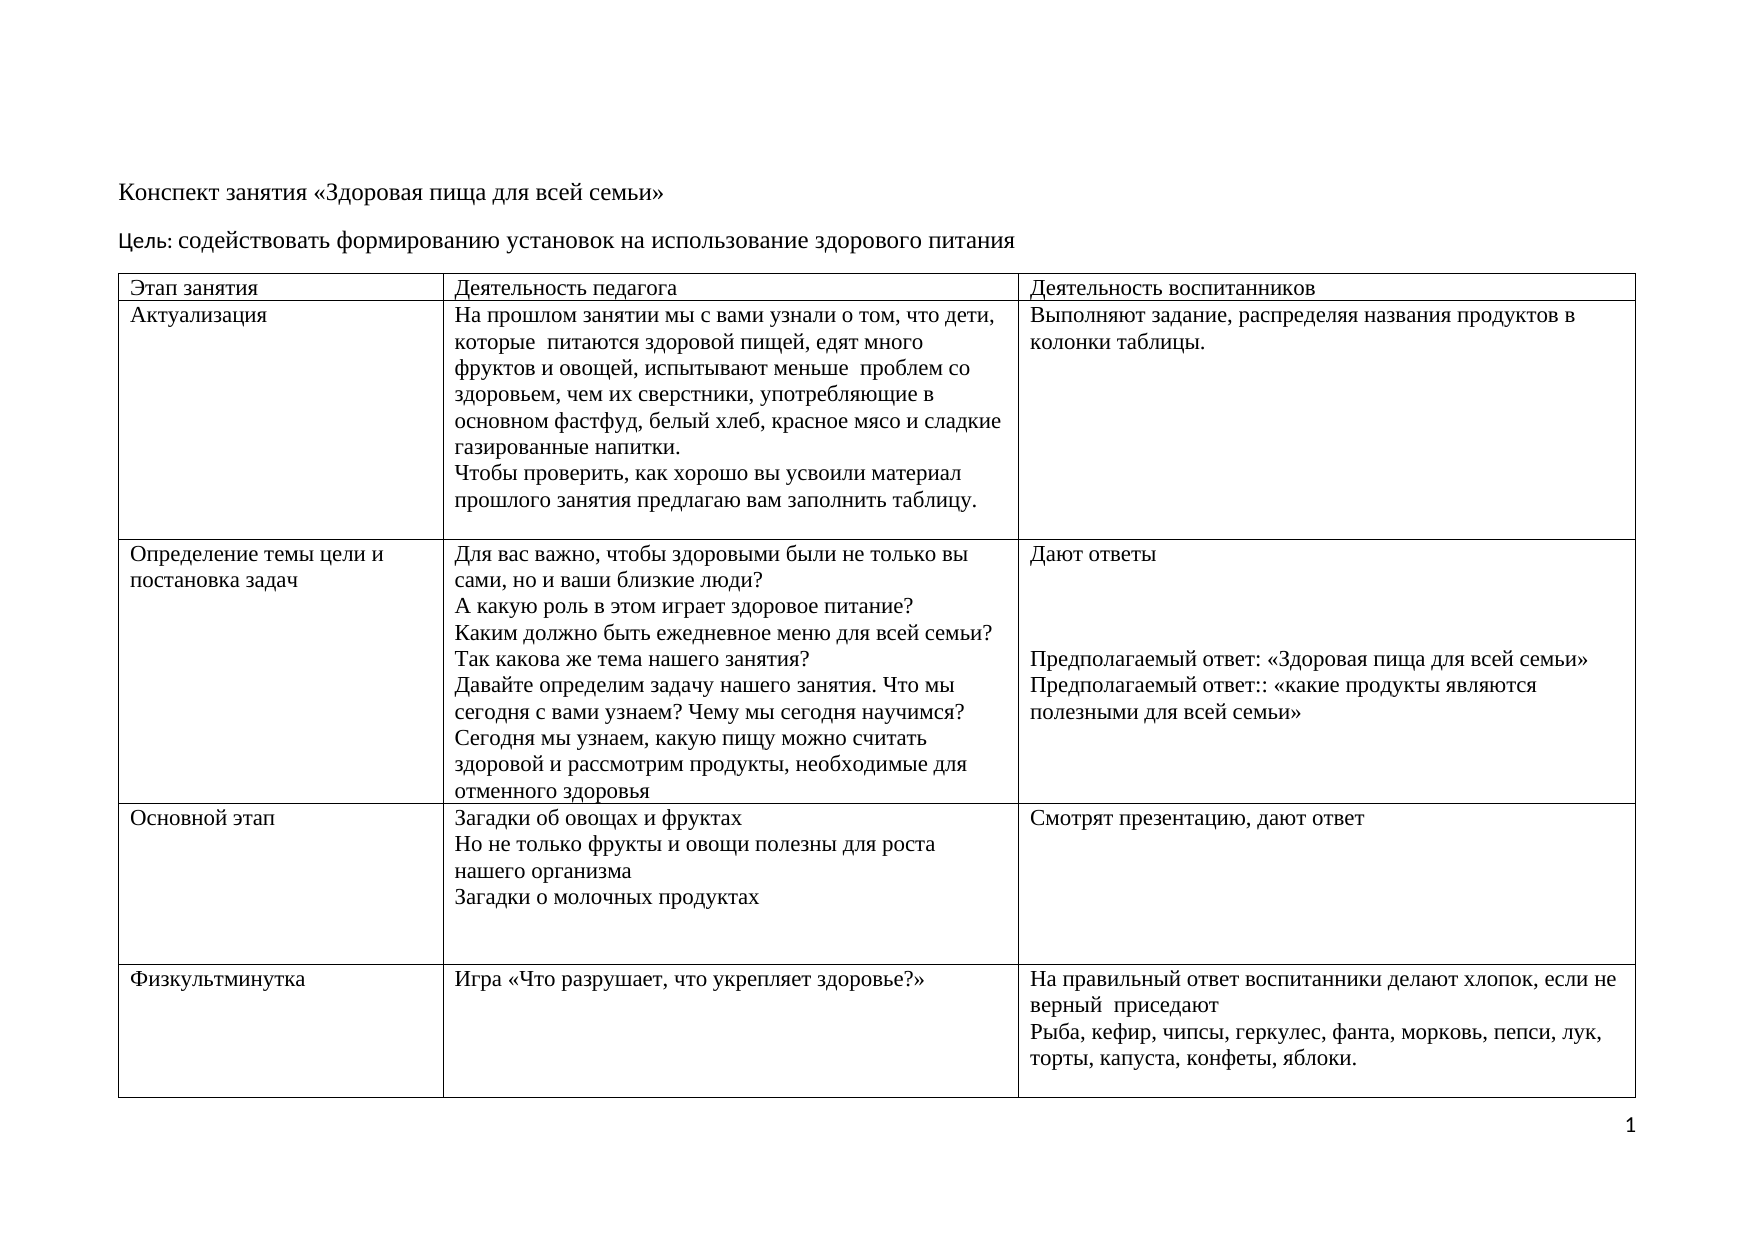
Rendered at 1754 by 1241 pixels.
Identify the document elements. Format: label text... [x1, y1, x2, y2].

table_cell Дают ответы Предполагаемый ответ: «Здоровая пища для всей семьи» Предполагаемый ответ:: «какие продукты являются полезными для всей семьи» [1019, 540, 1635, 803]
table_cell Основной этап [119, 804, 443, 964]
text Цель: содействовать формированию установок на использование здорового питания [118, 225, 1636, 254]
table_cell Загадки об овощах и фруктах Но не только фрукты и овощи полезны для роста нашего организма Загадки о молочных продуктах [444, 804, 1018, 964]
text Конспект занятия «Здоровая пища для всей семьи» [118, 177, 1636, 206]
table_header Деятельность воспитанников [1019, 274, 1635, 300]
table_cell Для вас важно, чтобы здоровыми были не только вы сами, но и ваши близкие люди? А какую роль в этом играет здоровое питание? Каким должно быть ежедневное меню для всей семьи? Так какова же тема нашего занятия? Давайте определим задачу нашего занятия. Что мы сегодня с вами узнаем? Чему мы сегодня научимся? Сегодня мы узнаем, какую пищу можно считать здоровой и рассмотрим продукты, необходимые для отменного здоровья [444, 540, 1018, 803]
table_header Деятельность педагога [444, 274, 1018, 300]
table_cell Физкультминутка [119, 965, 443, 1097]
table_cell Определение темы цели и постановка задач [119, 540, 443, 803]
table_cell Смотрят презентацию, дают ответ [1019, 804, 1635, 964]
table_cell Игра «Что разрушает, что укрепляет здоровье?» [444, 965, 1018, 1097]
table_cell Актуализация [119, 301, 443, 538]
table_cell Выполняют задание, распределяя названия продуктов в колонки таблицы. [1019, 301, 1635, 538]
table_header Этап занятия [119, 274, 443, 300]
table_cell На правильный ответ воспитанники делают хлопок, если не верный приседают Рыба, кефир, чипсы, геркулес, фанта, морковь, пепси, лук, торты, капуста, конфеты, яблоки. [1019, 965, 1635, 1097]
table_cell На прошлом занятии мы с вами узнали о том, что дети, которые питаются здоровой пищей, едят много фруктов и овощей, испытывают меньше проблем со здоровьем, чем их сверстники, употребляющие в основном фастфуд, белый хлеб, красное мясо и сладкие газированные напитки. Чтобы проверить, как хорошо вы усвоили материал прошлого занятия предлагаю вам заполнить таблицу. [444, 301, 1018, 538]
